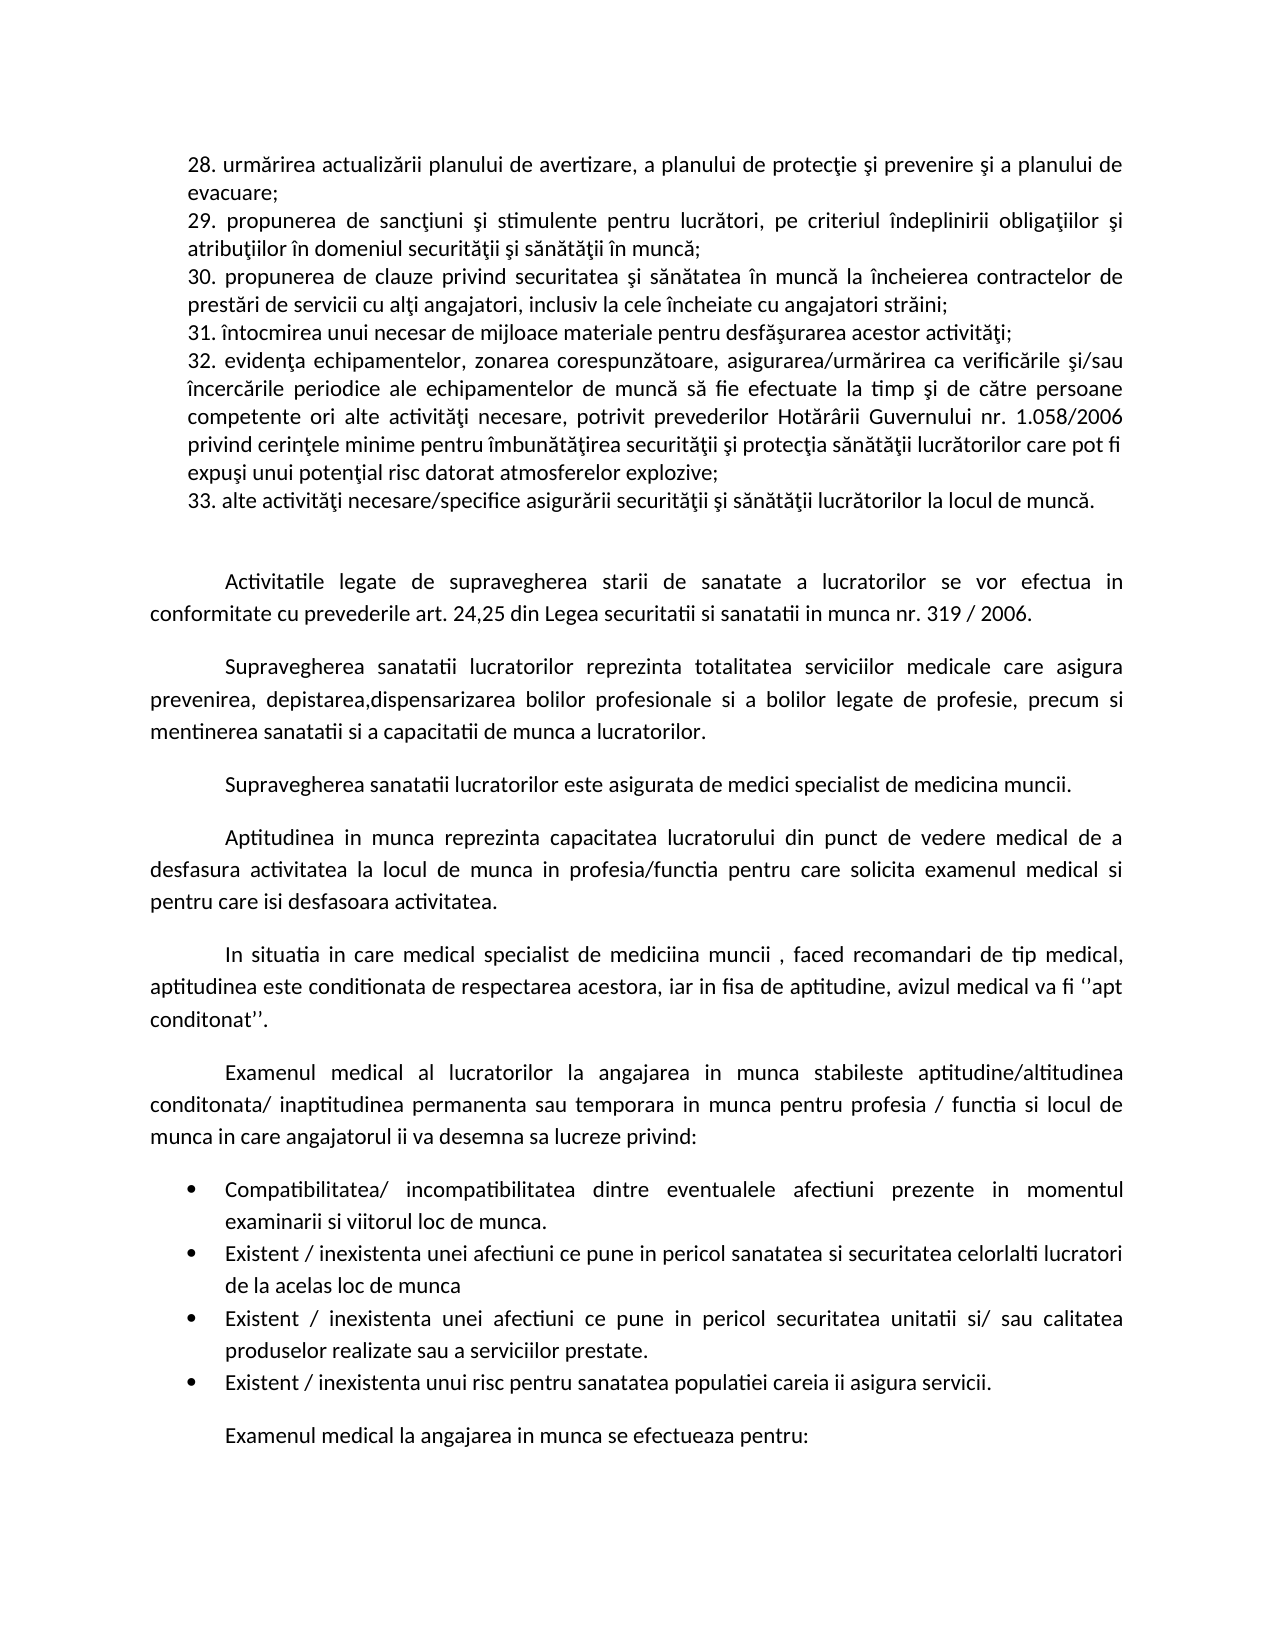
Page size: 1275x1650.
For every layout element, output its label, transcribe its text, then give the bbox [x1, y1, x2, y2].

list Existent / inexistenta unei afectiuni ce pune in pericol sanatatea si securitatea celorlalti lucratori de la acelas loc de munca [187, 1239, 1125, 1300]
text 28. urmărirea actualizării planului de avertizare, a planului de protecţie şi prevenire şi a planului de evacuare; [187, 150, 1125, 206]
text 29. propunerea de sancţiuni şi stimulente pentru lucrători, pe criteriul îndeplinirii obligaţiilor şi atribuţiilor în domeniul securităţii şi sănătăţii în muncă; [187, 206, 1125, 262]
text Examenul medical al lucratorilor la angajarea in munca stabileste aptitudine/altitudinea conditonata/ inaptitudinea permanenta sau temporara in munca pentru profesia / functia si locul de munca in care angajatorul ii va desemna sa lucreze privind: [150, 1058, 1125, 1150]
list Compatibilitatea/ incompatibilitatea dintre eventualele afectiuni prezente in momentul examinarii si viitorul loc de munca. [187, 1175, 1125, 1235]
list Existent / inexistenta unui risc pentru sanatatea populatiei careia ii asigura servicii. [187, 1368, 1125, 1396]
text 30. propunerea de clauze privind securitatea şi sănătatea în muncă la încheierea contractelor de prestări de servicii cu alţi angajatori, inclusiv la cele încheiate cu angajatori străini; [187, 262, 1125, 318]
text 33. alte activităţi necesare/specifice asigurării securităţii şi sănătăţii lucrătorilor la locul de muncă. [187, 486, 1125, 514]
text Activitatile legate de supravegherea starii de sanatate a lucratorilor se vor efectua in conformitate cu prevederile art. 24,25 din Legea securitatii si sanatatii in munca nr. 319 / 2006. [150, 567, 1125, 627]
text 32. evidenţa echipamentelor, zonarea corespunzătoare, asigurarea/urmărirea ca verificările şi/sau încercările periodice ale echipamentelor de muncă să fie efectuate la timp şi de către persoane competente ori alte activităţi necesare, potrivit prevederilor Hotărârii Guvernului nr. 1.058/2006 privind cerinţele minime pentru îmbunătăţirea securităţii şi protecţia sănătăţii lucrătorilor care pot fi [187, 346, 1125, 458]
text expuşi unui potenţial risc datorat atmosferelor explozive; [187, 458, 1125, 486]
text Examenul medical la angajarea in munca se efectueaza pentru: [187, 1421, 1125, 1449]
text Aptitudinea in munca reprezinta capacitatea lucratorului din punct de vedere medical de a desfasura activitatea la locul de munca in profesia/functia pentru care solicita examenul medical si pentru care isi desfasoara activitatea. [150, 823, 1125, 915]
text 31. întocmirea unui necesar de mijloace materiale pentru desfăşurarea acestor activităţi; [187, 318, 1125, 346]
text Supravegherea sanatatii lucratorilor este asigurata de medici specialist de medicina muncii. [150, 770, 1125, 798]
text Supravegherea sanatatii lucratorilor reprezinta totalitatea serviciilor medicale care asigura prevenirea, depistarea,dispensarizarea bolilor profesionale si a bolilor legate de profesie, precum si mentinerea sanatatii si a capacitatii de munca a lucratorilor. [150, 652, 1125, 745]
list Existent / inexistenta unei afectiuni ce pune in pericol securitatea unitatii si/ sau calitatea produselor realizate sau a serviciilor prestate. [187, 1304, 1125, 1364]
text In situatia in care medical specialist de mediciina muncii , faced recomandari de tip medical, aptitudinea este conditionata de respectarea acestora, iar in fisa de aptitudine, avizul medical va fi ‘’apt conditonat’’. [150, 940, 1125, 1033]
